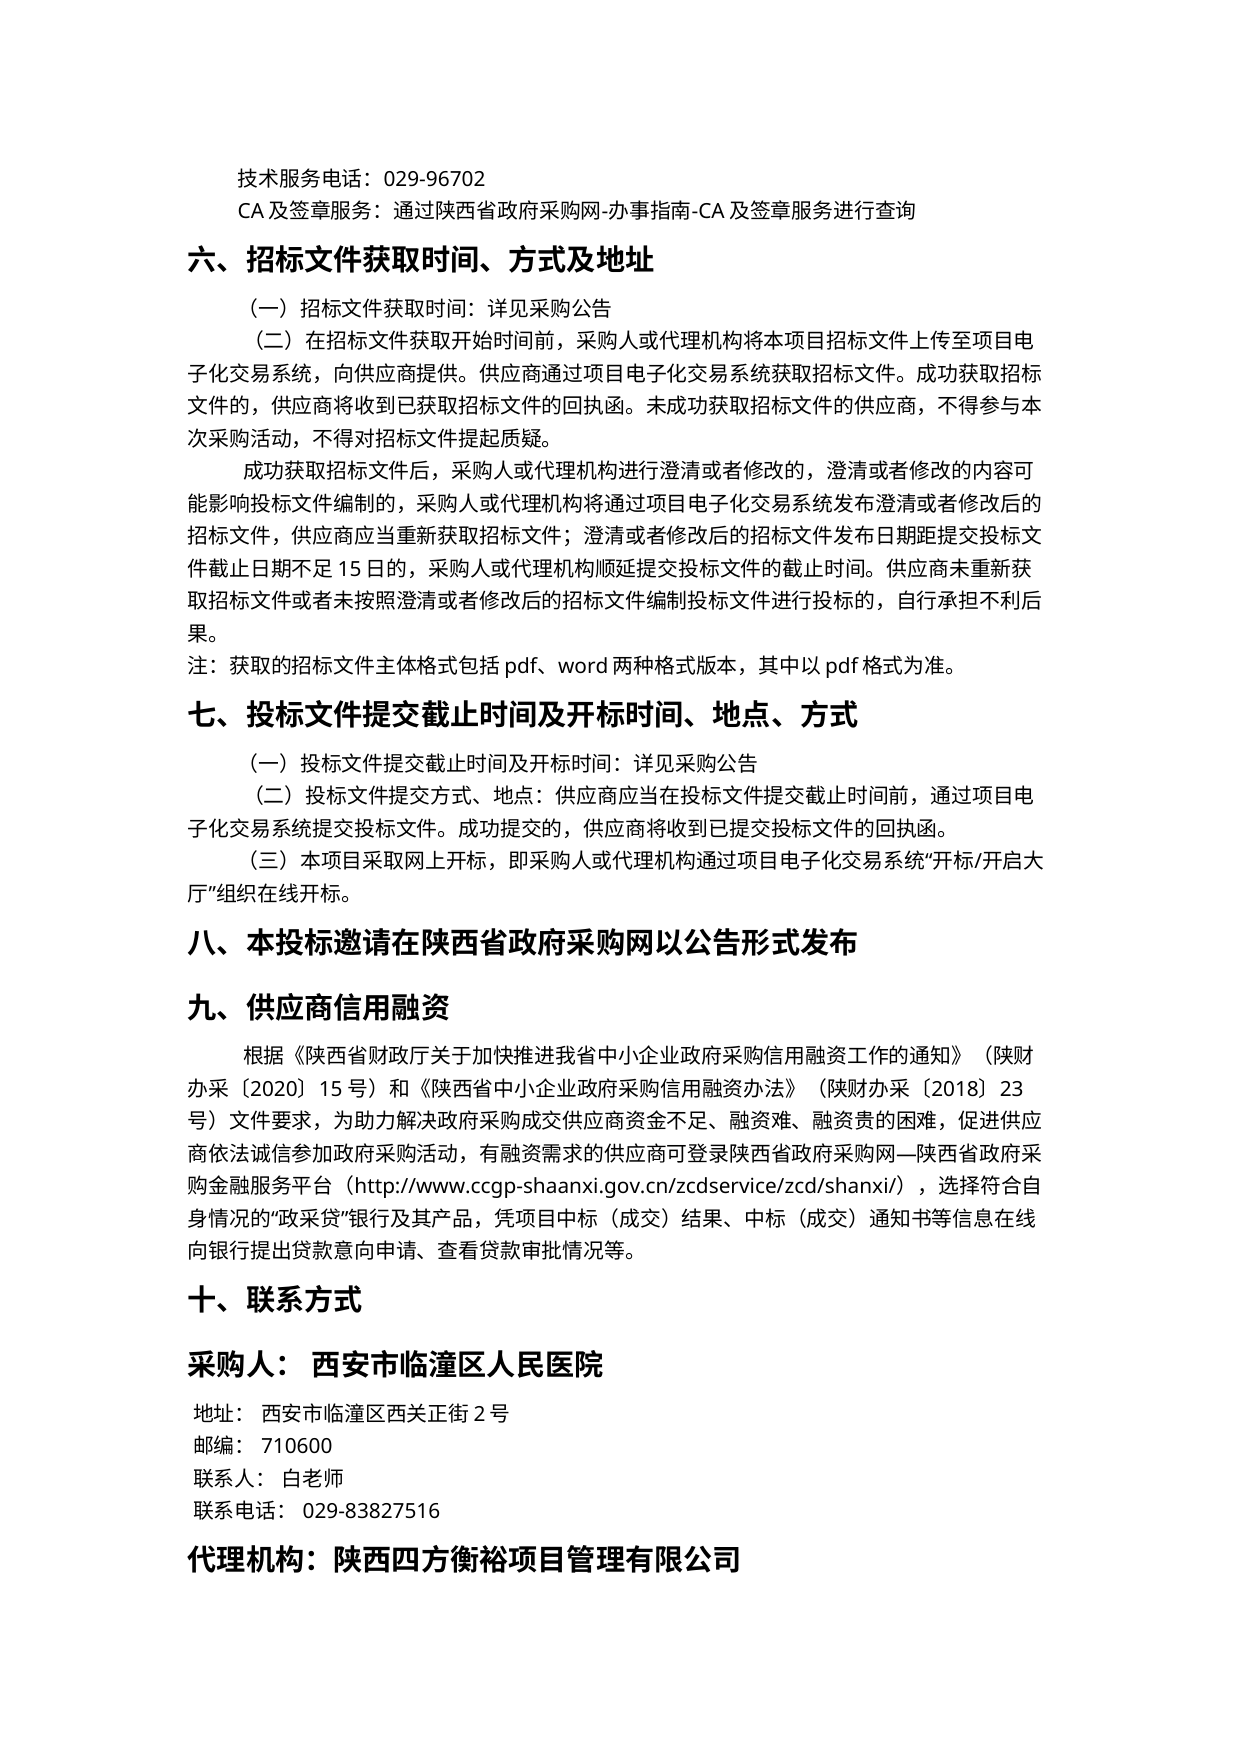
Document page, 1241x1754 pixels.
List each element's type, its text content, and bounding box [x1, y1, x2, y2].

text 联系电话： 029-83827516 [187, 1494, 1053, 1527]
text 根据《陕西省财政厅关于加快推进我省中小企业政府采购信用融资工作的通知》（陕财办采〔2020〕15 号）和《陕西省中小企业政府采购信用融资办法》（陕财办采〔2018〕23 号）文件要求，为助力解决政府采购成交供应商资金不足、融资难、融资贵的困难，促进供应商依法诚信参加政府采购活动，有融资需求的供应商可登录陕西省政府采购网—陕西省政府采购金融服务平台（http://www.ccgp-shaanxi.gov.cn/zcdservice/zcd/shanxi/），选择符合自身情况的“政采贷”银行及其产品，凭项目中标（成交）结果、中标（成交）通知书等信息在线向银行提出贷款意向申请、查看贷款审批情况等。 [187, 1039, 1053, 1267]
text 联系人： 白老师 [187, 1462, 1053, 1494]
text 代理机构：陕西四方衡裕项目管理有限公司 [187, 1527, 1053, 1592]
text CA及签章服务：通过陕西省政府采购网-办事指南-CA及签章服务进行查询 [187, 194, 1053, 227]
text 八、本投标邀请在陕西省政府采购网以公告形式发布 [187, 909, 1053, 974]
text （一）招标文件获取时间：详见采购公告 [187, 292, 1053, 324]
text 成功获取招标文件后，采购人或代理机构进行澄清或者修改的，澄清或者修改的内容可能影响投标文件编制的，采购人或代理机构将通过项目电子化交易系统发布澄清或者修改后的招标文件，供应商应当重新获取招标文件；澄清或者修改后的招标文件发布日期距提交投标文件截止日期不足15日的，采购人或代理机构顺延提交投标文件的截止时间。供应商未重新获取招标文件或者未按照澄清或者修改后的招标文件编制投标文件进行投标的，自行承担不利后果。 [187, 454, 1053, 649]
text 六、招标文件获取时间、方式及地址 [187, 227, 1053, 292]
text 技术服务电话：029-96702 [187, 162, 1053, 194]
text 地址： 西安市临潼区西关正街2号 [187, 1397, 1053, 1429]
text （二）在招标文件获取开始时间前，采购人或代理机构将本项目招标文件上传至项目电子化交易系统，向供应商提供。供应商通过项目电子化交易系统获取招标文件。成功获取招标文件的，供应商将收到已获取招标文件的回执函。未成功获取招标文件的供应商，不得参与本次采购活动，不得对招标文件提起质疑。 [187, 324, 1053, 454]
text （一）投标文件提交截止时间及开标时间：详见采购公告 [187, 747, 1053, 779]
text 注：获取的招标文件主体格式包括pdf、word两种格式版本，其中以pdf格式为准。 [187, 649, 1053, 682]
text 九、供应商信用融资 [187, 974, 1053, 1039]
text 邮编： 710600 [187, 1429, 1053, 1462]
text 十、联系方式 [187, 1267, 1053, 1332]
text 七、投标文件提交截止时间及开标时间、地点、方式 [187, 682, 1053, 747]
text （二）投标文件提交方式、地点：供应商应当在投标文件提交截止时间前，通过项目电子化交易系统提交投标文件。成功提交的，供应商将收到已提交投标文件的回执函。 [187, 779, 1053, 844]
text 采购人： 西安市临潼区人民医院 [187, 1332, 1053, 1397]
text （三）本项目采取网上开标，即采购人或代理机构通过项目电子化交易系统“开标/开启大厅”组织在线开标。 [187, 844, 1053, 909]
